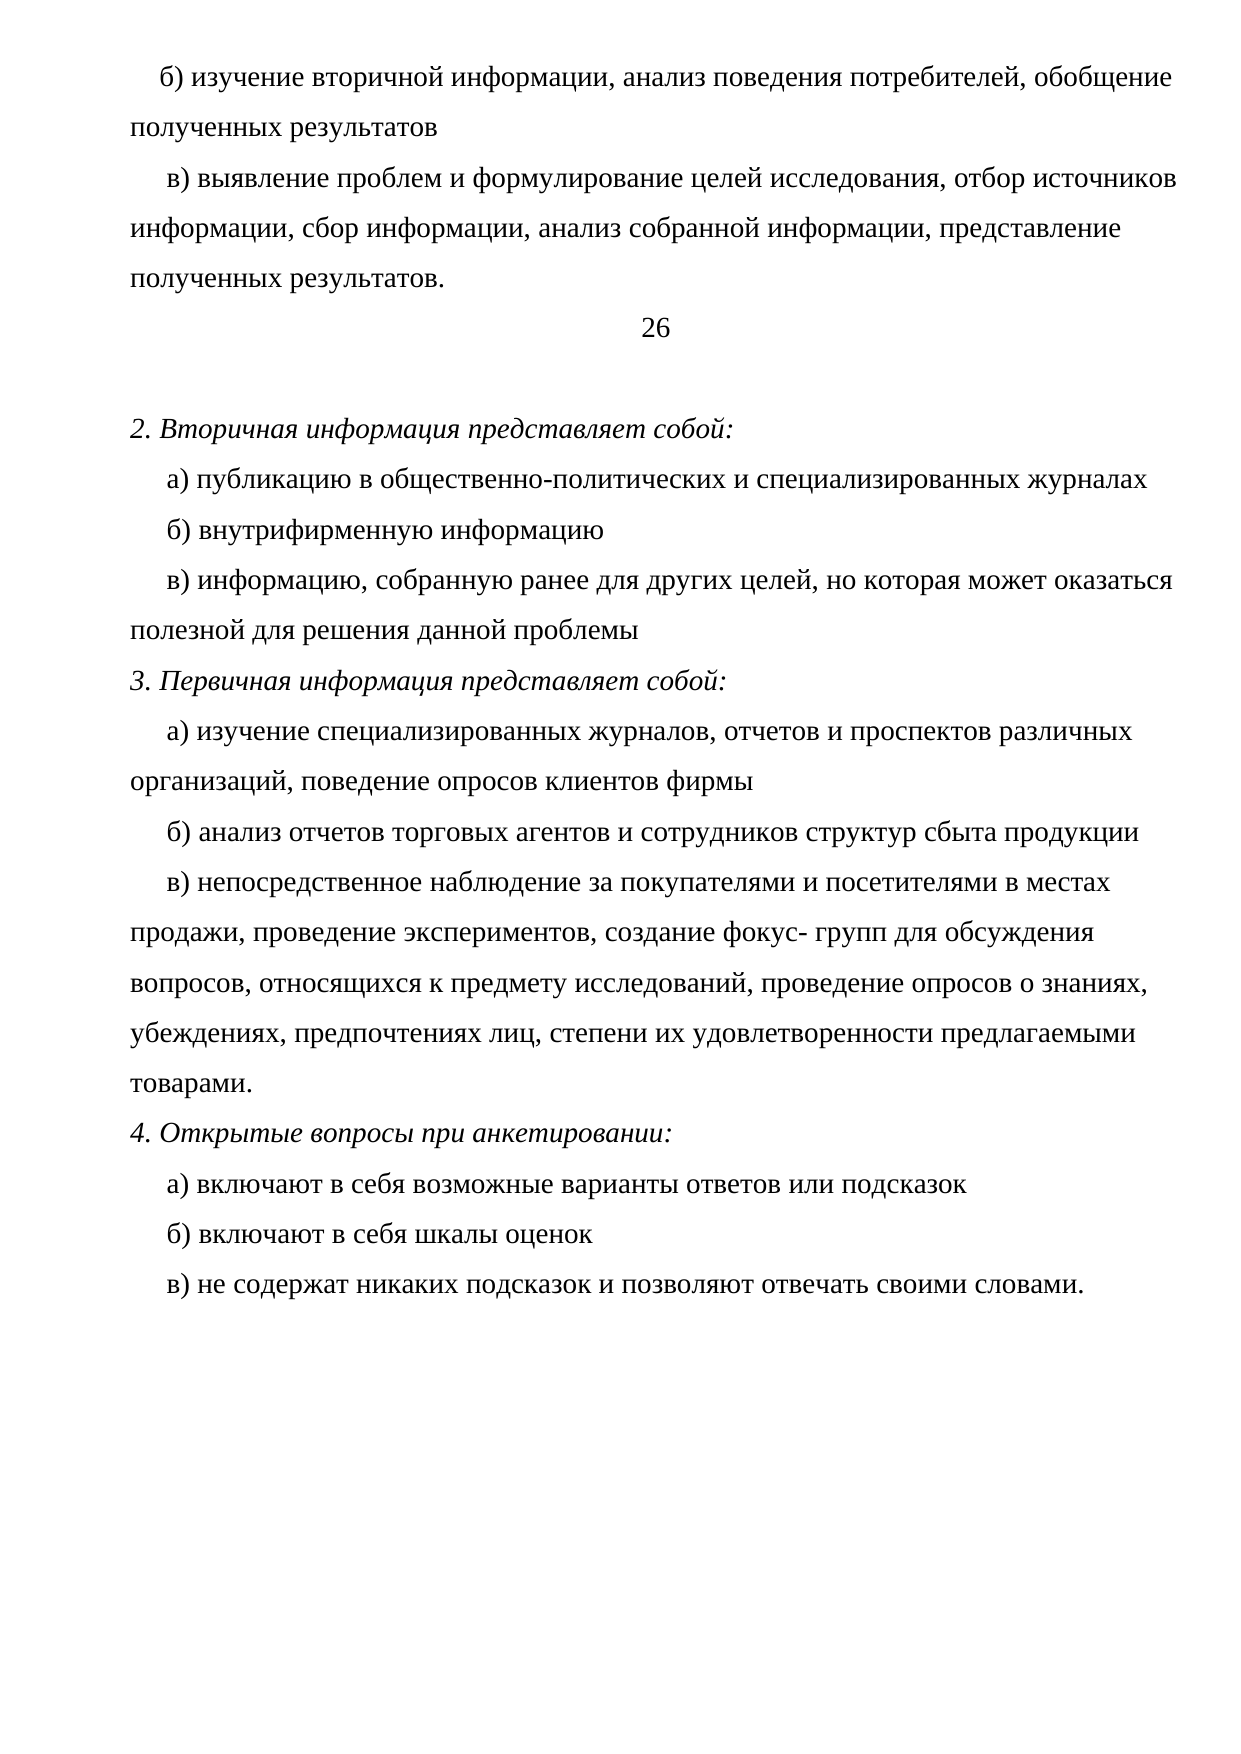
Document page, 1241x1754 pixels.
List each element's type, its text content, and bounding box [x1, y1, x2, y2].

text в) выявление проблем и формулирование целей исследования, отбор источников информации, сбор информации, анализ собранной информации, представление полученных результатов. [130, 160, 1181, 294]
text в) информацию, собранную ранее для других целей, но которая может оказаться полезной для решения данной проблемы [130, 562, 1181, 646]
text а) изучение специализированных журналов, отчетов и проспектов различных организаций, поведение опросов клиентов фирмы [130, 713, 1181, 797]
text в) непосредственное наблюдение за покупателями и посетителями в местах продажи, проведение экспериментов, создание фокус- групп для обсуждения вопросов, относящихся к предмету исследований, проведение опросов о знаниях, убеждениях, предпочтениях лиц, степени их удовлетворенности предлагаемыми товарами. [130, 864, 1181, 1099]
text а) публикацию в общественно-политических и специализированных журналах [130, 462, 1181, 495]
text 26 [130, 311, 1181, 344]
text б) включают в себя шкалы оценок [130, 1216, 1181, 1250]
text б) внутрифирменную информацию [130, 512, 1181, 545]
text б) изучение вторичной информации, анализ поведения потребителей, обобщение полученных результатов [130, 59, 1181, 143]
text в) не содержат никаких подсказок и позволяют отвечать своими словами. [130, 1267, 1181, 1300]
text б) анализ отчетов торговых агентов и сотрудников структур сбыта продукции [130, 814, 1181, 847]
text а) включают в себя возможные варианты ответов или подсказок [130, 1166, 1181, 1199]
text 2. Вторичная информация представляет собой: [130, 411, 1181, 445]
text 4. Открытые вопросы при анкетировании: [130, 1116, 1181, 1149]
text 3. Первичная информация представляет собой: [130, 663, 1181, 696]
